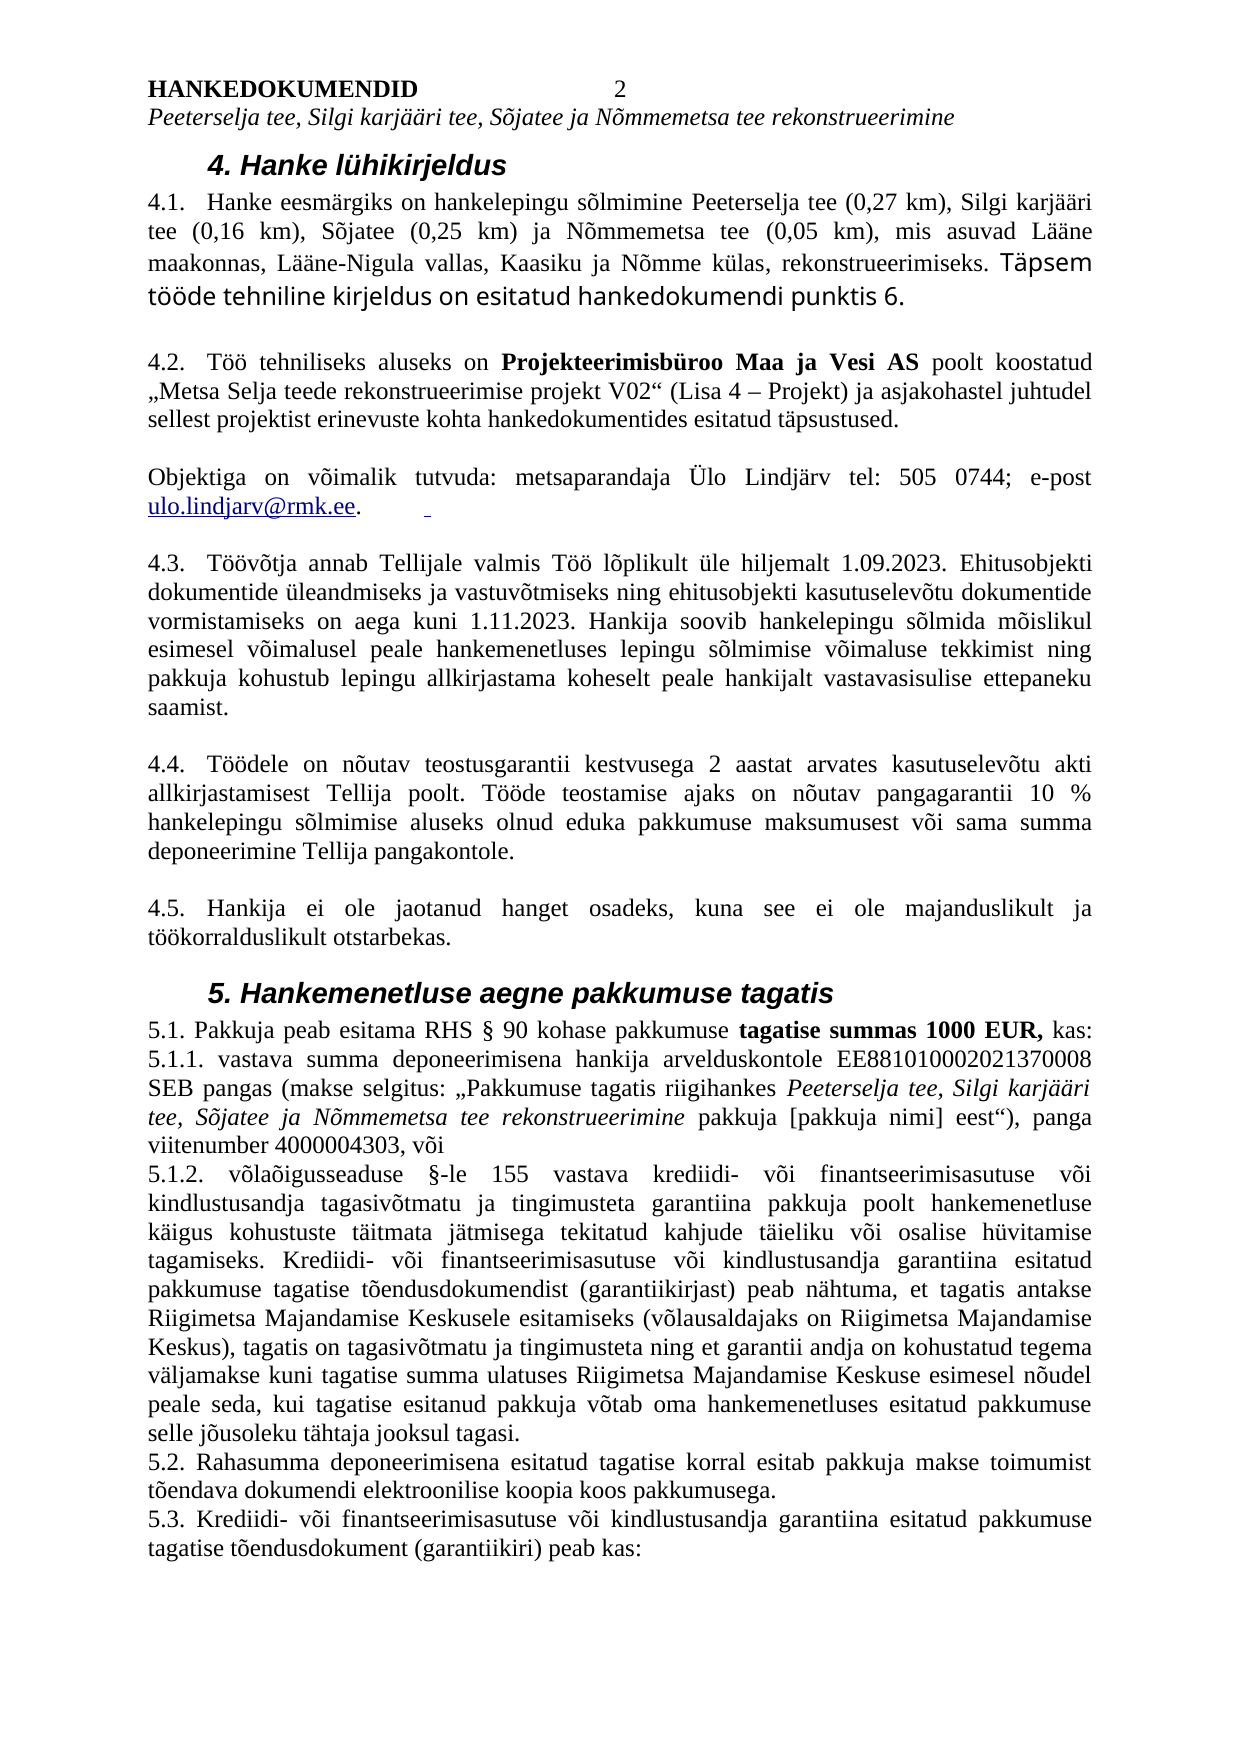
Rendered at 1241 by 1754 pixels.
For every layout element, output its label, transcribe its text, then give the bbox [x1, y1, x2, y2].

text 5.3. Krediidi- või finantseerimisasutuse või kindlustusandja garantiina esitatud pakkumuse tagatise tõendusdokument (garantiikiri) peab kas: [148, 1504, 1093, 1562]
text 4.4. Töödele on nõutav teostusgarantii kestvusega 2 aastat arvates kasutuselevõtu akti allkirjastamisest Tellija poolt. Tööde teostamise ajaks on nõutav pangagarantii 10 % hankelepingu sõlmimise aluseks olnud eduka pakkumuse maksumusest või sama summa deponeerimine Tellija pangakontole. [148, 749, 1093, 864]
text 5.2. Rahasumma deponeerimisena esitatud tagatise korral esitab pakkuja makse toimumist tõendava dokumendi elektroonilise koopia koos pakkumusega. [148, 1447, 1093, 1504]
text 4.1. Hanke eesmärgiks on hankelepingu sõlmimine Peeterselja tee (0,27 km), Silgi karjääri tee (0,16 km), Sõjatee (0,25 km) ja Nõmmemetsa tee (0,05 km), mis asuvad Lääne maakonnas, Lääne-Nigula vallas, Kaasiku ja Nõmme külas, rekonstrueerimiseks. Täpsem tööde tehniline kirjeldus on esitatud hankedokumendi punktis 6. [148, 187, 1093, 313]
text 5.1.2. võlaõigusseaduse §-le 155 vastava krediidi- või finantseerimisasutuse või kindlustusandja tagasivõtmatu ja tingimusteta garantiina pakkuja poolt hankemenetluse käigus kohustuste täitmata jätmisega tekitatud kahjude täieliku või osalise hüvitamise tagamiseks. Krediidi- või finantseerimisasutuse või kindlustusandja garantiina esitatud pakkumuse tagatise tõendusdokumendist (garantiikirjast) peab nähtuma, et tagatis antakse Riigimetsa Majandamise Keskusele esitamiseks (võlausaldajaks on Riigimetsa Majandamise Keskus), tagatis on tagasivõtmatu ja tingimusteta ning et garantii andja on kohustatud tegema väljamakse kuni tagatise summa ulatuses Riigimetsa Majandamise Keskuse esimesel nõudel peale seda, kui tagatise esitanud pakkuja võtab oma hankemenetluses esitatud pakkumuse selle jõusoleku tähtaja jooksul tagasi. [148, 1159, 1093, 1447]
text 5.1. Pakkuja peab esitama RHS § 90 kohase pakkumuse tagatise summas 1000 EUR, kas: 5.1.1. vastava summa deponeerimisena hankija arvelduskontole EE881010002021370008 SEB pangas (makse selgitus: „Pakkumuse tagatis riigihankes Peeterselja tee, Silgi karjääri tee, Sõjatee ja Nõmmemetsa tee rekonstrueerimine pakkuja [pakkuja nimi] eest“), panga viitenumber 4000004303, või [148, 1016, 1093, 1159]
text 4.5. Hankija ei ole jaotanud hanget osadeks, kuna see ei ole majanduslikult ja töökorralduslikult otstarbekas. [148, 893, 1093, 951]
text 4.2. Töö tehniliseks aluseks on Projekteerimisbüroo Maa ja Vesi AS poolt koostatud „Metsa Selja teede rekonstrueerimise projekt V02“ (Lisa 4 – Projekt) ja asjakohastel juhtudel sellest projektist erinevuste kohta hankedokumentides esitatud täpsustused. [148, 347, 1093, 433]
text Objektiga on võimalik tutvuda: metsaparandaja Ülo Lindjärv tel: 505 0744; e-post ulo.lindjarv@rmk.ee. [148, 462, 1093, 519]
text 4.3. Töövõtja annab Tellijale valmis Töö lõplikult üle hiljemalt 1.09.2023. Ehitusobjekti dokumentide üleandmiseks ja vastuvõtmiseks ning ehitusobjekti kasutuselevõtu dokumentide vormistamiseks on aega kuni 1.11.2023. Hankija soovib hankelepingu sõlmida mõislikul esimesel võimalusel peale hankemenetluses lepingu sõlmimise võimaluse tekkimist ning pakkuja kohustub lepingu allkirjastama koheselt peale hankijalt vastavasisulise ettepaneku saamist. [148, 548, 1093, 721]
subtitle 4. Hanke lühikirjeldus [148, 148, 1093, 181]
subtitle 5. Hankemenetluse aegne pakkumuse tagatis [148, 976, 1093, 1009]
